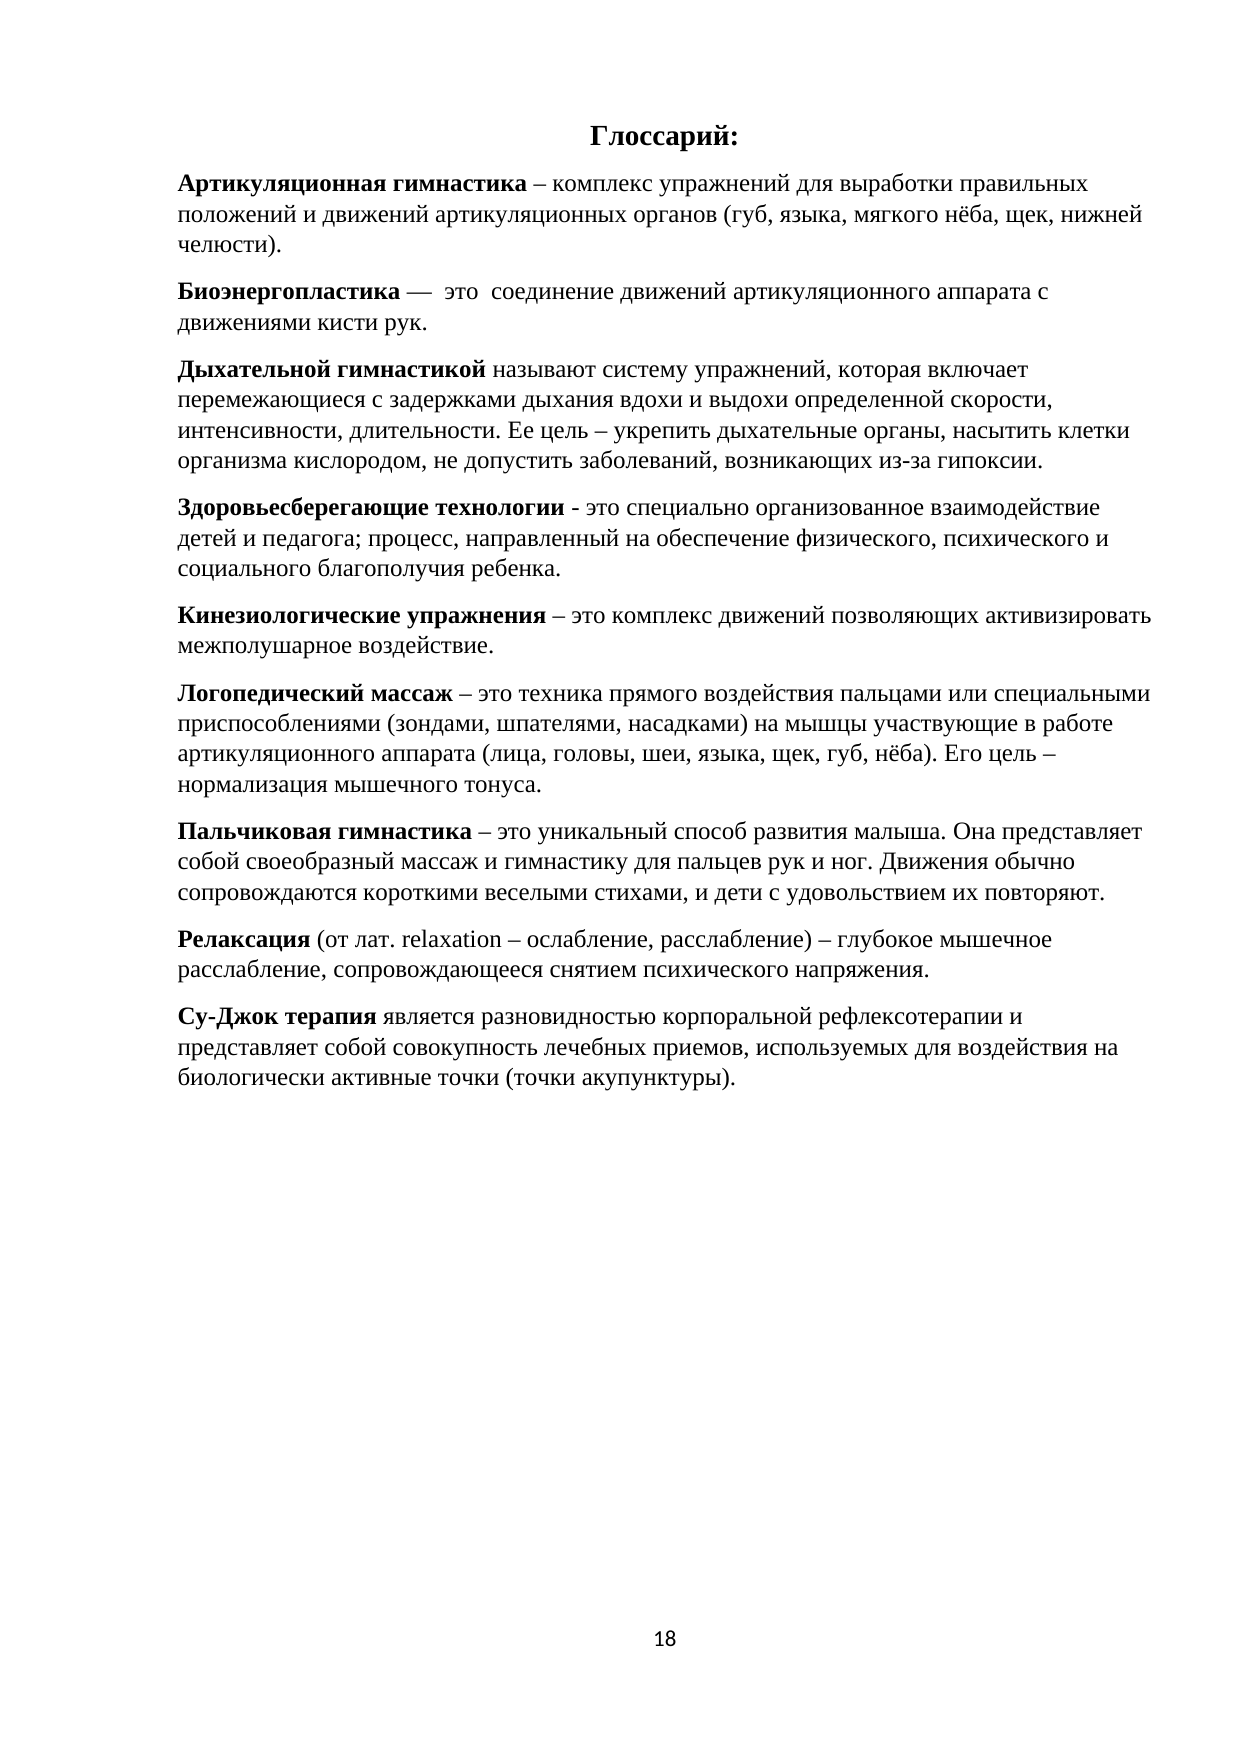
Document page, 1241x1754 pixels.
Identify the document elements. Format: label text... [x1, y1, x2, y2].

text Артикуляционная гимнастика – комплекс упражнений для выработки правильных положений и движений артикуляционных органов (губ, языка, мягкого нёба, щек, нижней челюсти). [177, 168, 1152, 258]
text Глоссарий: [177, 118, 1152, 152]
text Дыхательной гимнастикой называют систему упражнений, которая включает перемежающиеся с задержками дыхания вдохи и выдохи определенной скорости, интенсивности, длительности. Ее цель – укрепить дыхательные органы, насытить клетки организма кислородом, не допустить заболеваний, возникающих из-за гипоксии. [177, 354, 1152, 474]
text Релаксация (от лат. relaxation – ослабление, расслабление) – глубокое мышечное расслабление, сопровождающееся снятием психического напряжения. [177, 924, 1152, 983]
text Су-Джок терапия является разновидностью корпоральной рефлексотерапии и представляет собой совокупность лечебных приемов, используемых для воздействия на биологически активные точки (точки акупунктуры). [177, 1001, 1152, 1091]
text Здоровьесберегающие технологии - это специально организованное взаимодействие детей и педагога; процесс, направленный на обеспечение физического, психического и социального благополучия ребенка. [177, 492, 1152, 582]
text Биоэнергопластика — это соединение движений артикуляционного аппарата с движениями кисти рук. [177, 276, 1152, 336]
text Кинезиологические упражнения – это комплекс движений позволяющих активизировать межполушарное воздействие. [177, 600, 1152, 659]
text Логопедический массаж – это техника прямого воздействия пальцами или специальными приспособлениями (зондами, шпателями, насадками) на мышцы участвующие в работе артикуляционного аппарата (лица, головы, шеи, языка, щек, губ, нёба). Его цель – нормализация мышечного тонуса. [177, 678, 1152, 798]
text Пальчиковая гимнастика – это уникальный способ развития малыша. Она представляет собой своеобразный массаж и гимнастику для пальцев рук и ног. Движения обычно сопровождаются короткими веселыми стихами, и дети с удовольствием их повторяют. [177, 816, 1152, 906]
